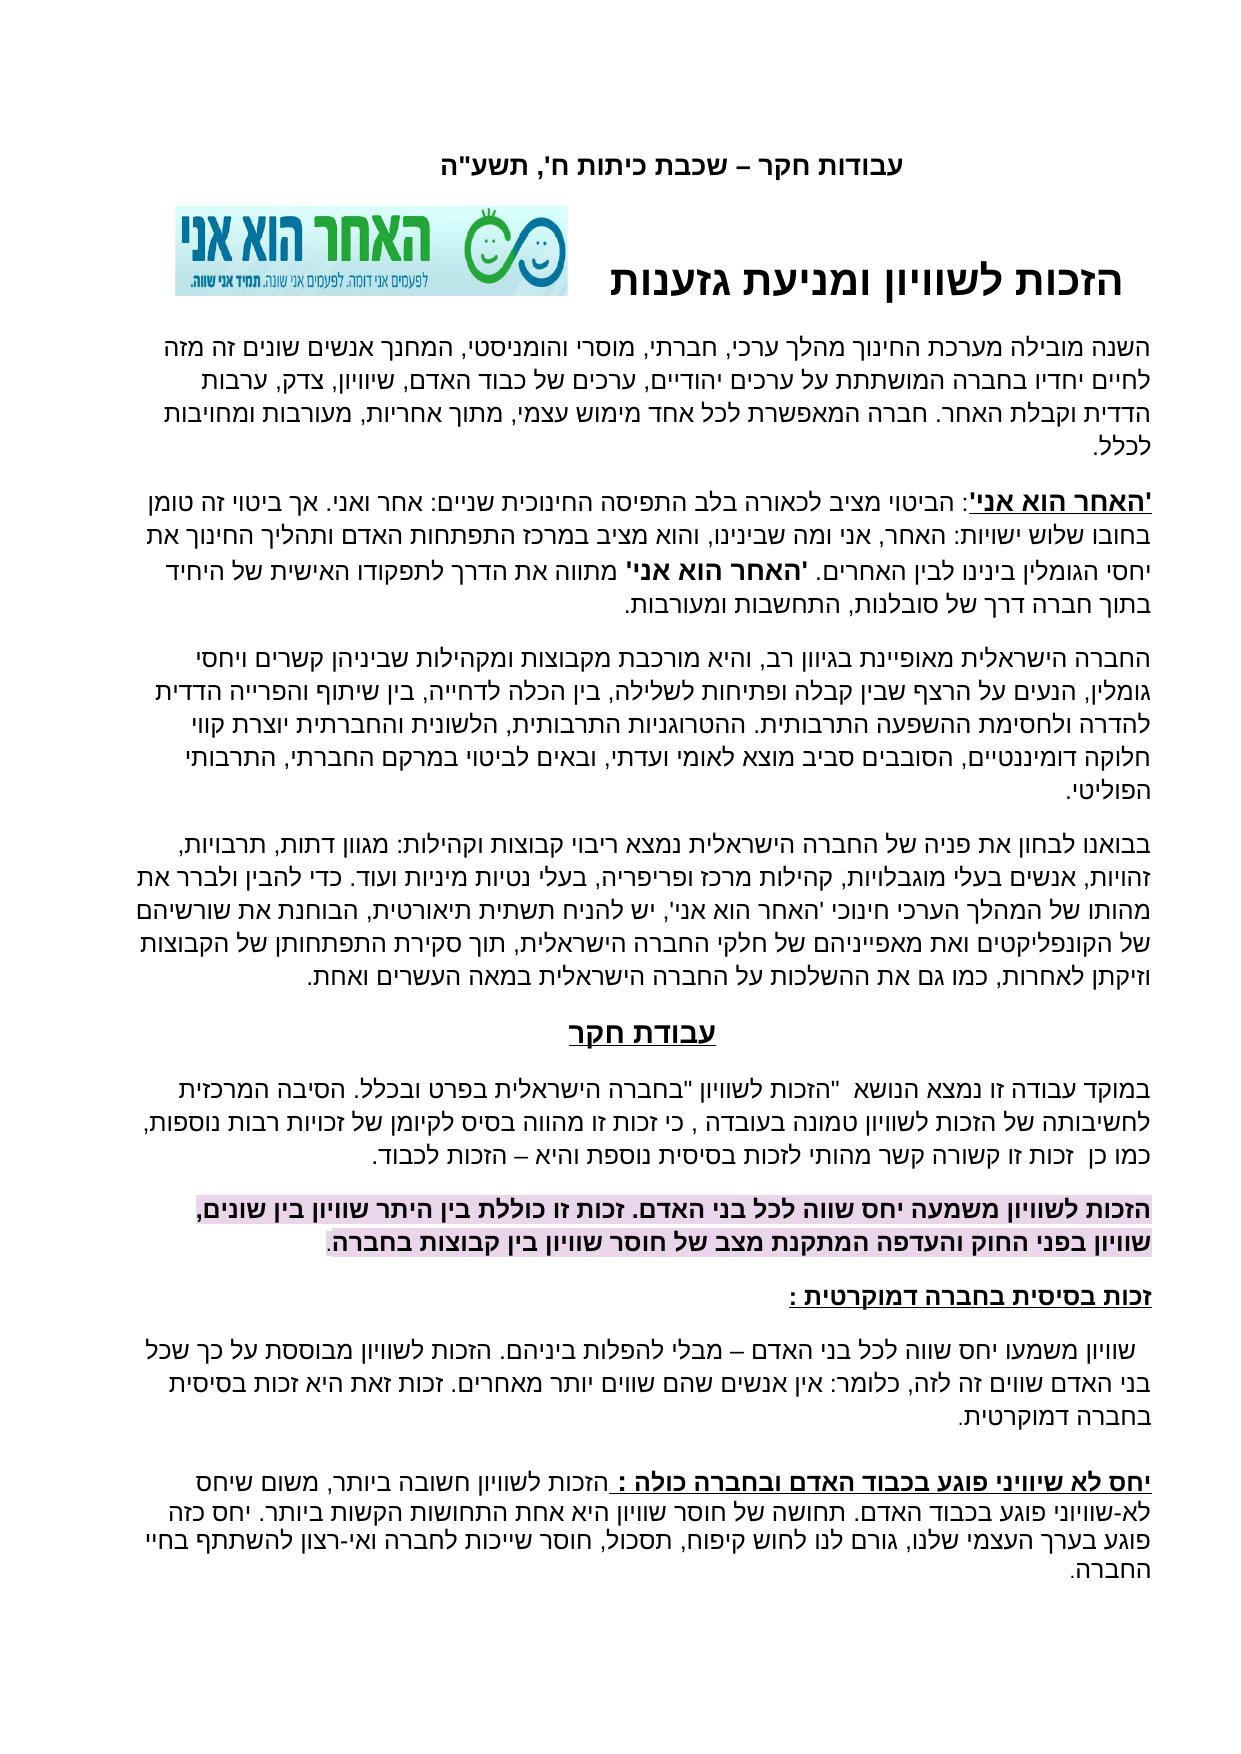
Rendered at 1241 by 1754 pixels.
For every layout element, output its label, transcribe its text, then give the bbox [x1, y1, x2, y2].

text החברה הישראלית מאופיינת בגיוון רב, והיא מורכבת מקבוצות ומקהילות שביניהן קשרים ויחסי גומלין, הנעים על הרצף שבין קבלה ופתיחות לשלילה, בין הכלה לדחייה, בין שיתוף והפרייה הדדית להדרה ולחסימת ההשפעה התרבותית. ההטרוגניות התרבותית, הלשונית והחברתית יוצרת קווי חלוקה דומיננטיים, הסובבים סביב מוצא לאומי ועדתי, ובאים לביטוי במרקם החברתי, התרבותי הפוליטי. [133, 644, 1152, 805]
text הזכות לשוויון משמעה יחס שווה לכל בני האדם. זכות זו כוללת בין היתר שוויון בין שונים, שוויון בפני החוק והעדפה המתקנת מצב של חוסר שוויון בין קבוצות בחברה. [133, 1195, 1152, 1257]
text 'האחר הוא אני': הביטוי מציב לכאורה בלב התפיסה החינוכית שניים: אחר ואני. אך ביטוי זה טומן בחובו שלוש ישויות: האחר, אני ומה שבינינו, והוא מציב במרכז התפתחות האדם ותהליך החינוך את יחסי הגומלין בינינו לבין האחרים. 'האחר הוא אני' מתווה את הדרך לתפקודו האישית של היחיד בתוך חברה דרך של סובלנות, התחשבות ומעורבות. [133, 486, 1152, 619]
picture [175, 206, 568, 296]
text עבודת חקר [133, 1016, 1211, 1049]
text שוויון משמעו יחס שווה לכל בני האדם – מבלי להפלות ביניהם. הזכות לשוויון מבוססת על כך שכל בני האדם שווים זה לזה, כלומר: אין אנשים שהם שווים יותר מאחרים. זכות זאת היא זכות בסיסית בחברה דמוקרטית. [133, 1336, 1152, 1431]
text בבואנו לבחון את פניה של החברה הישראלית נמצא ריבוי קבוצות וקהילות: מגוון דתות, תרבויות, זהויות, אנשים בעלי מוגבלויות, קהילות מרכז ופריפריה, בעלי נטיות מיניות ועוד. כדי להבין ולברר את מהותו של המהלך הערכי חינוכי 'האחר הוא אני', יש להניח תשתית תיאורטית, הבוחנת את שורשיהם של הקונפליקטים ואת מאפייניהם של חלקי החברה הישראלית, תוך סקירת התפתחותן של הקבוצות וזיקתן לאחרות, כמו גם את ההשלכות על החברה הישראלית במאה העשרים ואחת. [133, 830, 1152, 991]
text עבודות חקר – שכבת כיתות ח', תשע"ה [133, 150, 1211, 181]
text השנה מובילה מערכת החינוך מהלך ערכי, חברתי, מוסרי והומניסטי, המחנך אנשים שונים זה מזה לחיים יחדיו בחברה המושתתת על ערכים יהודיים, ערכים של כבוד האדם, שיוויון, צדק, ערבות הדדית וקבלת האחר. חברה המאפשרת לכל אחד מימוש עצמי, מתוך אחריות, מעורבות ומחויבות לכלל. [133, 333, 1152, 460]
text במוקד עבודה זו נמצא הנושא "הזכות לשוויון "בחברה הישראלית בפרט ובכלל. הסיבה המרכזית לחשיבותה של הזכות לשוויון טמונה בעובדה , כי זכות זו מהווה בסיס לקיומן של זכויות רבות נוספות, כמו כן זכות זו קשורה קשר מהותי לזכות בסיסית נוספת והיא – הזכות לכבוד. [133, 1075, 1152, 1170]
text זכות בסיסית בחברה דמוקרטית : [133, 1282, 1152, 1311]
text יחס לא שיוויני פוגע בכבוד האדם ובחברה כולה : הזכות לשוויון חשובה ביותר, משום שיחס לא-שוויוני פוגע בכבוד האדם. תחושה של חוסר שוויון היא אחת התחושות הקשות ביותר. יחס כזה פוגע בערך העצמי שלנו, גורם לנו לחוש קיפוח, תסכול, חוסר שייכות לחברה ואי-רצון להשתתף בחיי החברה. [133, 1464, 1152, 1584]
